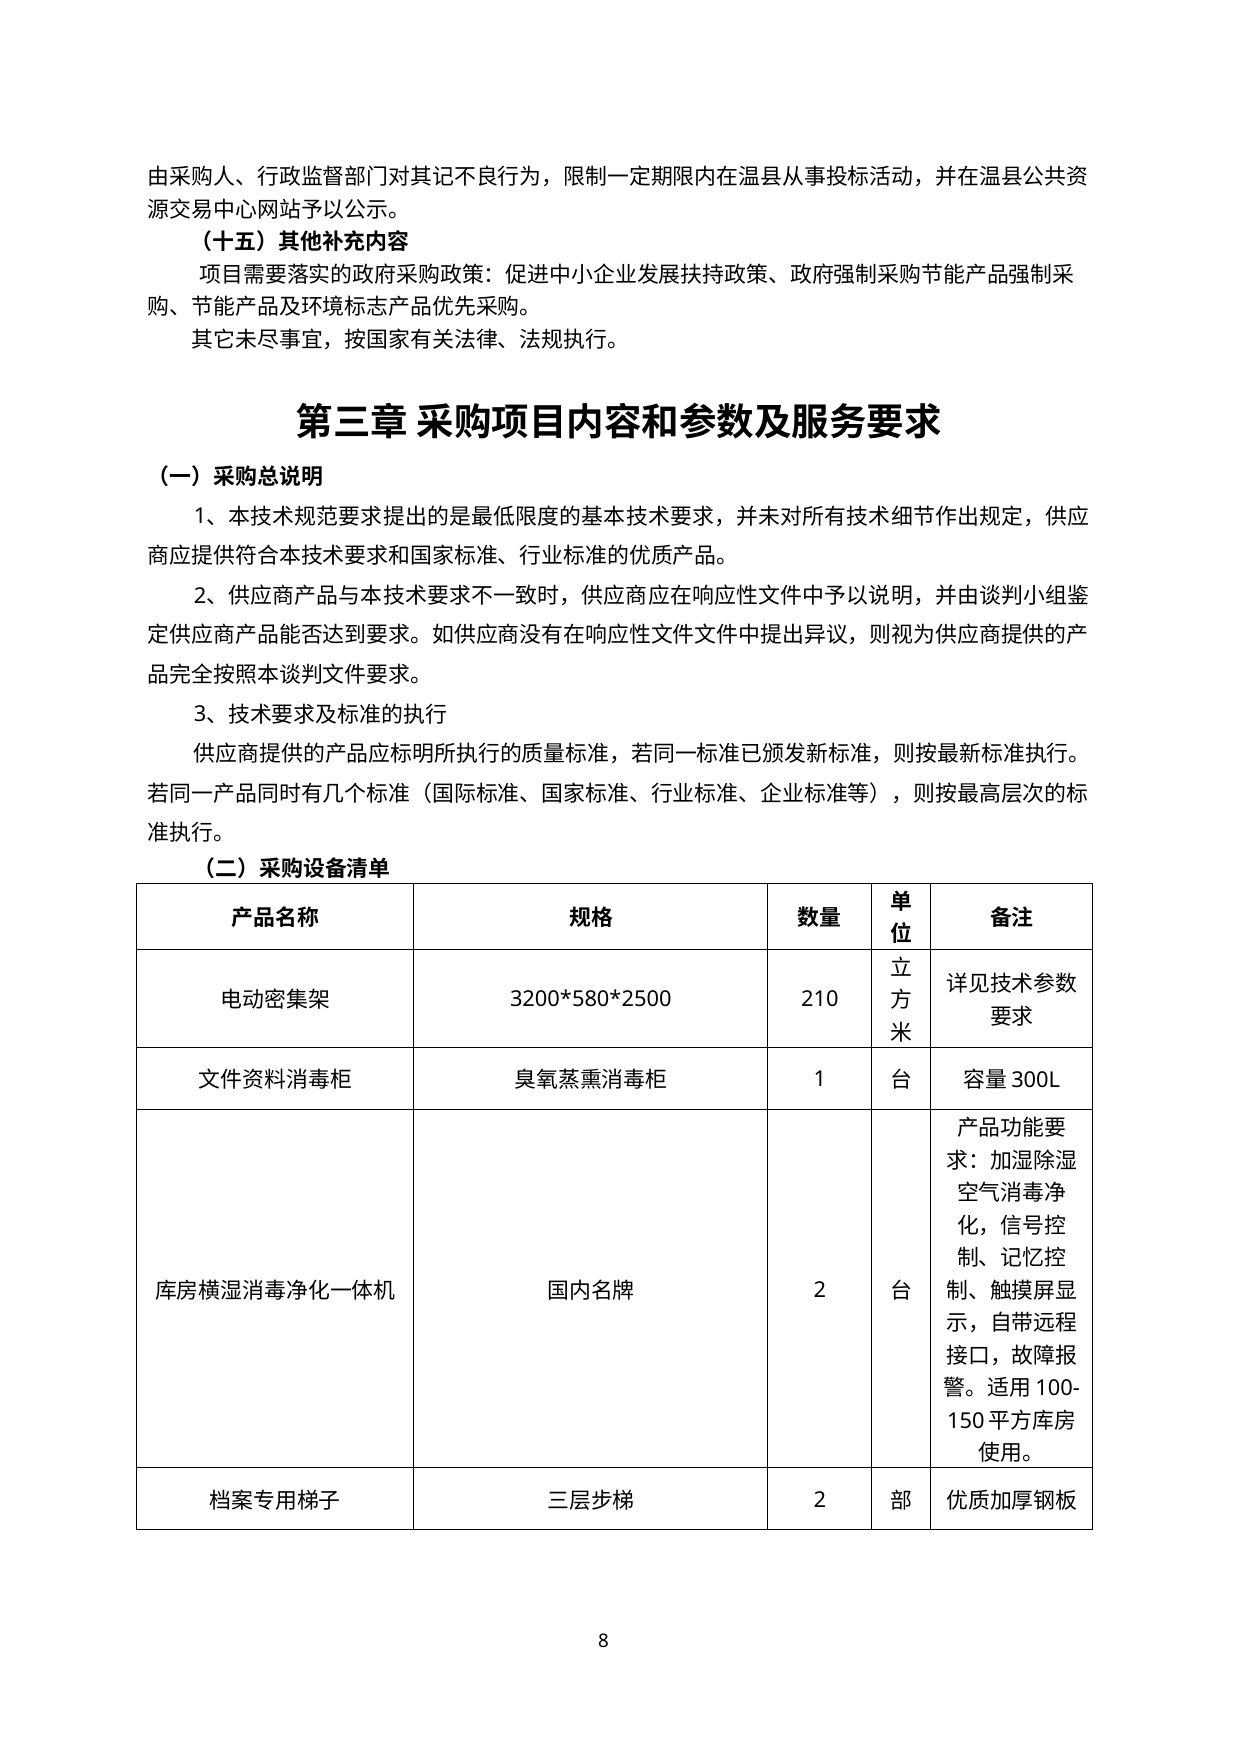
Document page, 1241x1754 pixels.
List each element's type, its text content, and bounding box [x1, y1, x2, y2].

text 项目需要落实的政府采购政策：促进中小企业发展扶持政策、政府强制采购节能产品强制采购、节能产品及环境标志产品优先采购。 [148, 256, 1092, 321]
table_header 规格 [414, 884, 767, 948]
table_cell 台 [872, 1110, 930, 1467]
table_cell 3200*580*2500 [414, 950, 767, 1047]
table_cell 产品功能要求：加湿除湿空气消毒净化，信号控制、记忆控制、触摸屏显示，自带远程接口，故障报警。适用100-150平方库房使用。 [931, 1110, 1092, 1467]
table_header 单位 [872, 884, 930, 948]
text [148, 159, 1092, 224]
table_cell 立方米 [872, 950, 930, 1047]
table_cell 电动密集架 [137, 950, 413, 1047]
text 3、技术要求及标准的执行 [148, 689, 1092, 728]
table_cell 档案专用梯子 [137, 1468, 413, 1529]
text 供应商提供的产品应标明所执行的质量标准，若同一标准已颁发新标准，则按最新标准执行。若同一产品同时有几个标准（国际标准、国家标准、行业标准、企业标准等），则按最高层次的标准执行。 [148, 807, 1092, 847]
table_header 产品名称 [137, 884, 413, 948]
text 2、供应商产品与本技术要求不一致时，供应商应在响应性文件中予以说明，并由谈判小组鉴定供应商产品能否达到要求。如供应商没有在响应性文件文件中提出异议，则视为供应商提供的产品完全按照本谈判文件要求。 [148, 570, 1092, 618]
table_cell 文件资料消毒柜 [137, 1048, 413, 1109]
table_cell 三层步梯 [414, 1468, 767, 1529]
table_header 备注 [931, 884, 1092, 948]
list 其他补充内容 [148, 224, 1092, 256]
table_cell 台 [872, 1048, 930, 1109]
subtitle 采购项目内容和参数及服务要求 [129, 386, 1092, 451]
table_cell 优质加厚钢板 [931, 1468, 1092, 1529]
table_cell 国内名牌 [414, 1110, 767, 1467]
table_cell 容量300L [931, 1048, 1092, 1109]
table_cell 臭氧蒸熏消毒柜 [414, 1048, 767, 1109]
table_cell 部 [872, 1468, 930, 1529]
text （一）采购总说明 [148, 451, 1092, 491]
table_cell 2 [768, 1468, 871, 1529]
text 其它未尽事宜，按国家有关法律、法规执行。 [148, 321, 1092, 354]
table_cell 详见技术参数要求 [931, 950, 1092, 1047]
table_header 数量 [768, 884, 871, 948]
table_cell 210 [768, 950, 871, 1047]
table_cell 1 [768, 1048, 871, 1109]
text 2、供应商产品与本技术要求不一致时，供应商应在响应性文件中予以说明，并由谈判小组鉴定供应商产品能否达到要求。如供应商没有在响应性文件文件中提出异议，则视为供应商提供的产品完全按照本谈判文件要求。 [148, 649, 1092, 689]
table_cell 库房横湿消毒净化一体机 [137, 1110, 413, 1467]
text 1、本技术规范要求提出的是最低限度的基本技术要求，并未对所有技术细节作出规定，供应商应提供符合本技术要求和国家标准、行业标准的优质产品。 [148, 491, 1092, 570]
table_cell 2 [768, 1110, 871, 1467]
text （二）采购设备清单 [148, 847, 1092, 882]
text 供应商提供的产品应标明所执行的质量标准，若同一标准已颁发新标准，则按最新标准执行。若同一产品同时有几个标准（国际标准、国家标准、行业标准、企业标准等），则按最高层次的标准执行。 [148, 728, 1092, 776]
